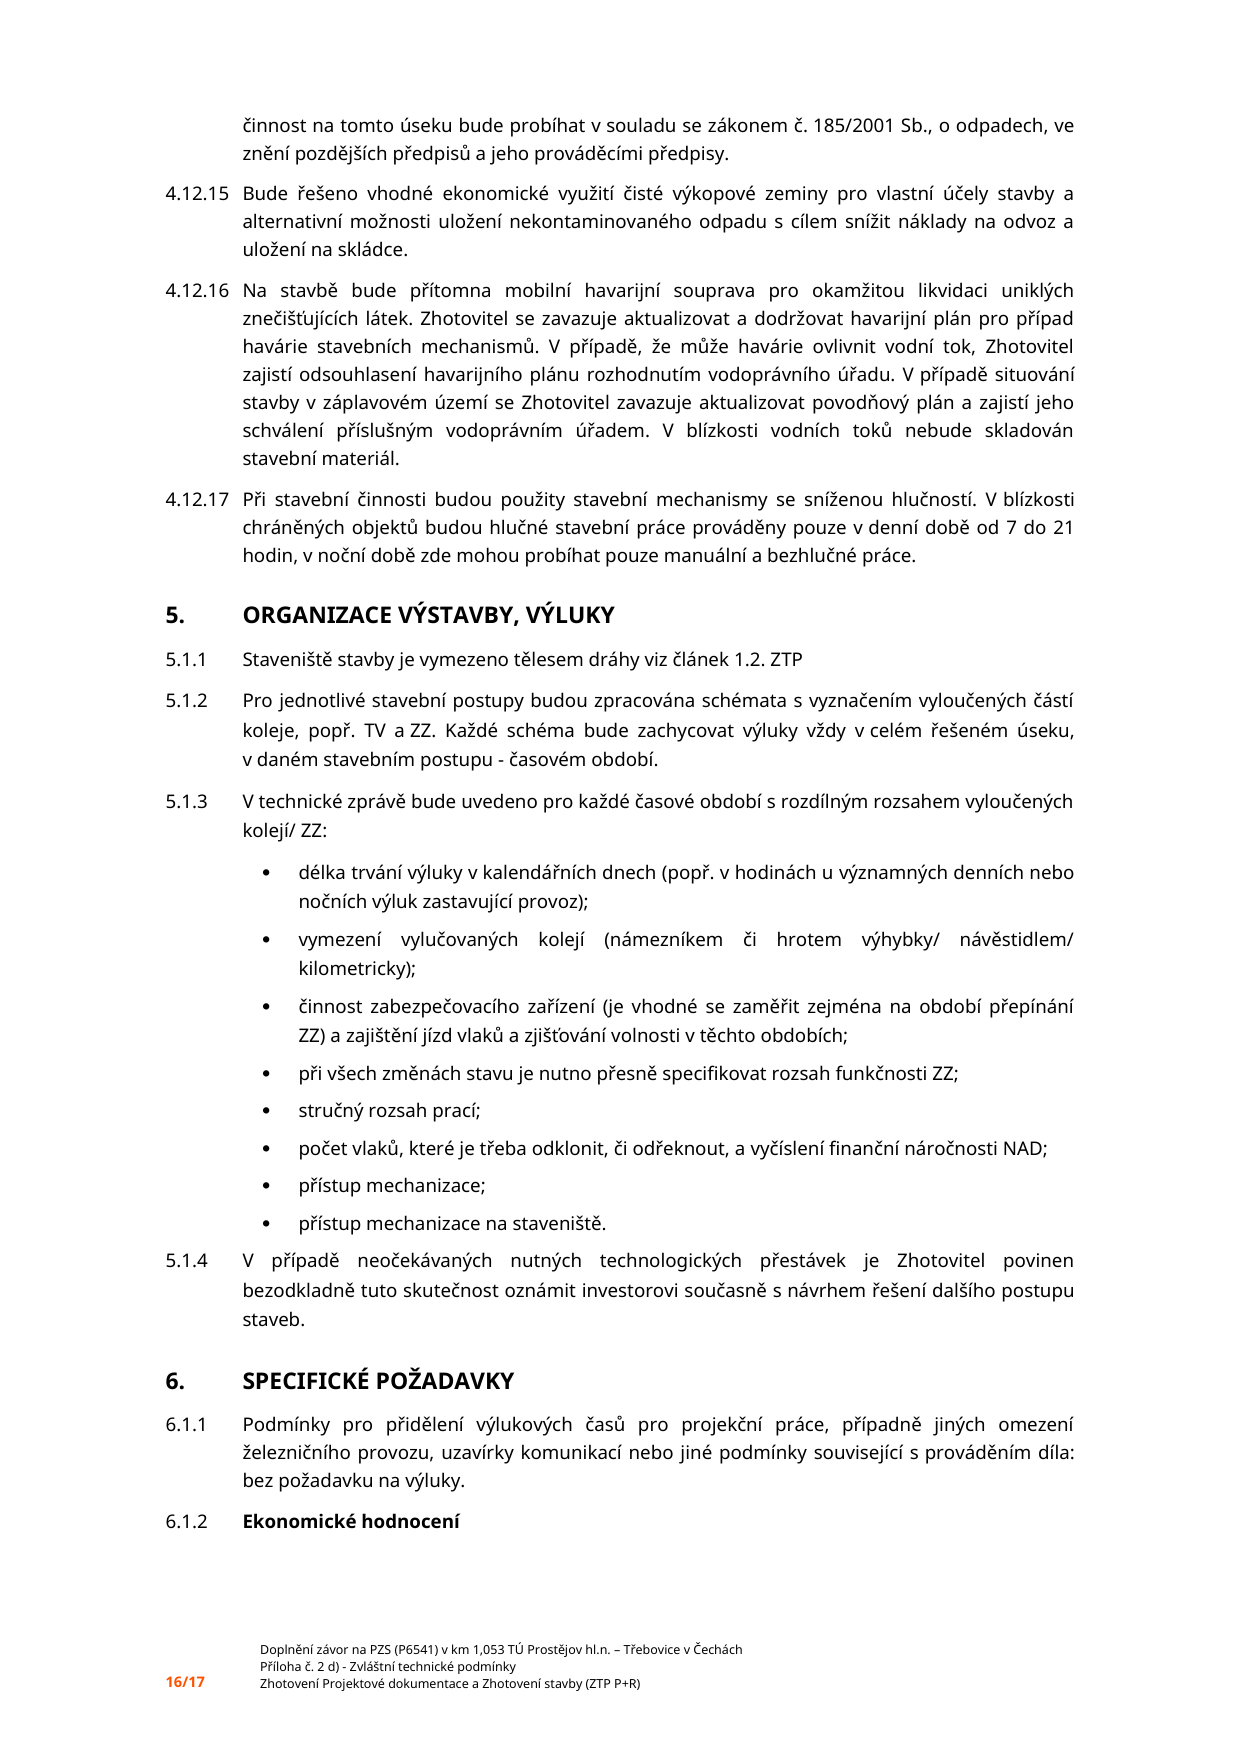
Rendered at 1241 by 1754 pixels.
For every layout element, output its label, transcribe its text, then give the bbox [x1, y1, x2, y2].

text Podmínky pro přidělení výlukových časů pro projekční práce, případně jiných omezení železničního provozu, uzavírky komunikací nebo jiné podmínky související s prováděním díla: bez požadavku na výluky. [165, 1412, 1075, 1493]
text Staveniště stavby je vymezeno tělesem dráhy viz článek 1.2. ZTP [165, 646, 1075, 672]
text Ekonomické hodnocení [165, 1508, 1075, 1534]
list Bude řešeno vhodné ekonomické využití čisté výkopové zeminy pro vlastní účely stavby a alternativní možnosti uložení nekontaminovaného odpadu s cílem snížit náklady na odvoz a uložení na skládce. [165, 181, 1075, 262]
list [165, 112, 1075, 166]
text V technické zprávě bude uvedeno pro každé časové období s rozdílným rozsahem vyloučených kolejí/ ZZ: [165, 788, 1075, 843]
list délka trvání výluky v kalendářních dnech (popř. v hodinách u významných denních nebo nočních výluk zastavující provoz); [263, 859, 1075, 914]
list přístup mechanizace na staveniště. [263, 1210, 1075, 1236]
text V případě neočekávaných nutných technologických přestávek je Zhotovitel povinen bezodkladně tuto skutečnost oznámit investorovi současně s návrhem řešení dalšího postupu staveb. [165, 1248, 1075, 1332]
list při všech změnách stavu je nutno přesně specifikovat rozsah funkčnosti ZZ; [263, 1060, 1075, 1085]
text Pro jednotlivé stavební postupy budou zpracována schémata s vyznačením vyloučených částí koleje, popř. TV a ZZ. Každé schéma bude zachycovat výluky vždy v celém řešeném úseku, v daném stavebním postupu - časovém období. [165, 688, 1075, 772]
list činnost zabezpečovacího zařízení (je vhodné se zaměřit zejména na období přepínání ZZ) a zajištění jízd vlaků a zjišťování volnosti v těchto obdobích; [263, 993, 1075, 1048]
list stručný rozsah prací; [263, 1097, 1075, 1123]
text Na stavbě bude přítomna mobilní havarijní souprava pro okamžitou likvidaci uniklých znečišťujících látek. Zhotovitel se zavazuje aktualizovat a dodržovat havarijní plán pro případ havárie stavebních mechanismů. V případě, že může havárie ovlivnit vodní tok, Zhotovitel zajistí odsouhlasení havarijního plánu rozhodnutím vodoprávního úřadu. V případě situování stavby v záplavovém území se Zhotovitel zavazuje aktualizovat povodňový plán a zajistí jeho schválení příslušným vodoprávním úřadem. V blízkosti vodních toků nebude skladován stavební materiál. [165, 277, 1075, 471]
list vymezení vylučovaných kolejí (námezníkem či hrotem výhybky/ návěstidlem/ kilometricky); [263, 926, 1075, 981]
list počet vlaků, které je třeba odklonit, či odřeknout, a vyčíslení finanční náročnosti NAD; [263, 1135, 1075, 1161]
text ORGANIZACE VÝSTAVBY, VÝLUKY [165, 599, 1075, 630]
list přístup mechanizace; [263, 1173, 1075, 1198]
text Při stavební činnosti budou použity stavební mechanismy se sníženou hlučností. V blízkosti chráněných objektů budou hlučné stavební práce prováděny pouze v denní době od 7 do 21 hodin, v noční době zde mohou probíhat pouze manuální a bezhlučné práce. [165, 486, 1075, 567]
text SPECIFICKÉ POŽADAVKY [165, 1365, 1075, 1396]
